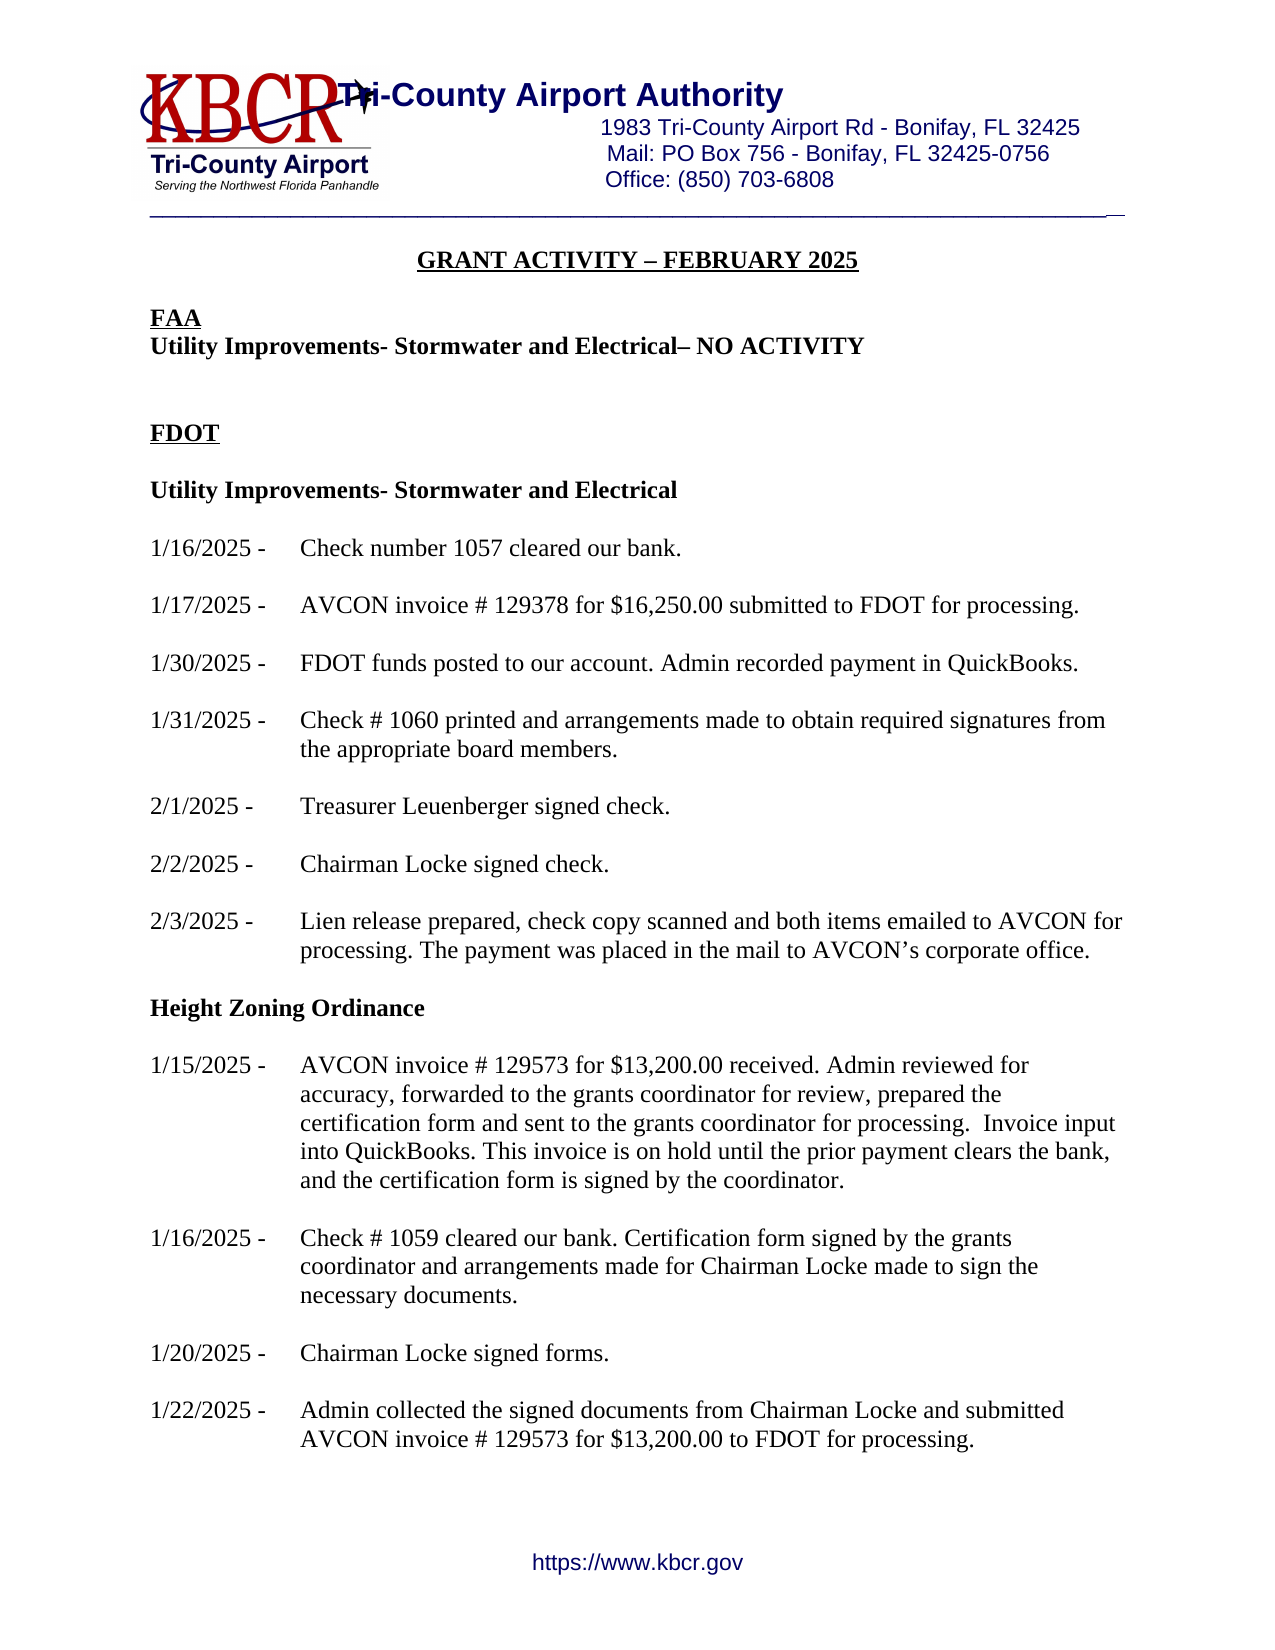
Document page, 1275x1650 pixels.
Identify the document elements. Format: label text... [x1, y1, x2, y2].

text 1/30/2025 - FDOT funds posted to our account. Admin recorded payment in QuickBooks. [150, 648, 1125, 676]
text Utility Improvements- Stormwater and Electrical– NO ACTIVITY [150, 331, 1125, 360]
text 1/16/2025 - Check number 1057 cleared our bank. [150, 533, 1125, 561]
text FDOT [150, 418, 1125, 446]
text 1/20/2025 - Chairman Locke signed forms. [150, 1338, 1125, 1366]
text FAA [150, 303, 1125, 331]
text 1/31/2025 - Check # 1060 printed and arrangements made to obtain required signatures from the appropriate board members. [150, 705, 1125, 763]
text 2/1/2025 - Treasurer Leuenberger signed check. [150, 791, 1125, 820]
text Utility Improvements- Stormwater and Electrical [150, 475, 1125, 504]
text 1/16/2025 - Check # 1059 cleared our bank. Certification form signed by the grants coordinator and arrangements made for Chairman Locke made to sign the necessary documents. [150, 1223, 1125, 1309]
text 1/22/2025 - Admin collected the signed documents from Chairman Locke and submitted AVCON invoice # 129573 for $13,200.00 to FDOT for processing. [150, 1395, 1125, 1453]
text GRANT ACTIVITY – FEBRUARY 2025 [150, 245, 1125, 274]
text 1/15/2025 - AVCON invoice # 129573 for $13,200.00 received. Admin reviewed for accuracy, forwarded to the grants coordinator for review, prepared the certification form and sent to the grants coordinator for processing. Invoice input into QuickBooks. This invoice is on hold until the prior payment clears the bank, and the certification form is signed by the coordinator. [150, 1050, 1125, 1194]
text 2/3/2025 - Lien release prepared, check copy scanned and both items emailed to AVCON for processing. The payment was placed in the mail to AVCON’s corporate office. [150, 906, 1125, 964]
picture [131, 65, 390, 201]
text 1/17/2025 - AVCON invoice # 129378 for $16,250.00 submitted to FDOT for processing. [150, 590, 1125, 619]
text Height Zoning Ordinance [150, 993, 1125, 1021]
text 2/2/2025 - Chairman Locke signed check. [150, 849, 1125, 878]
